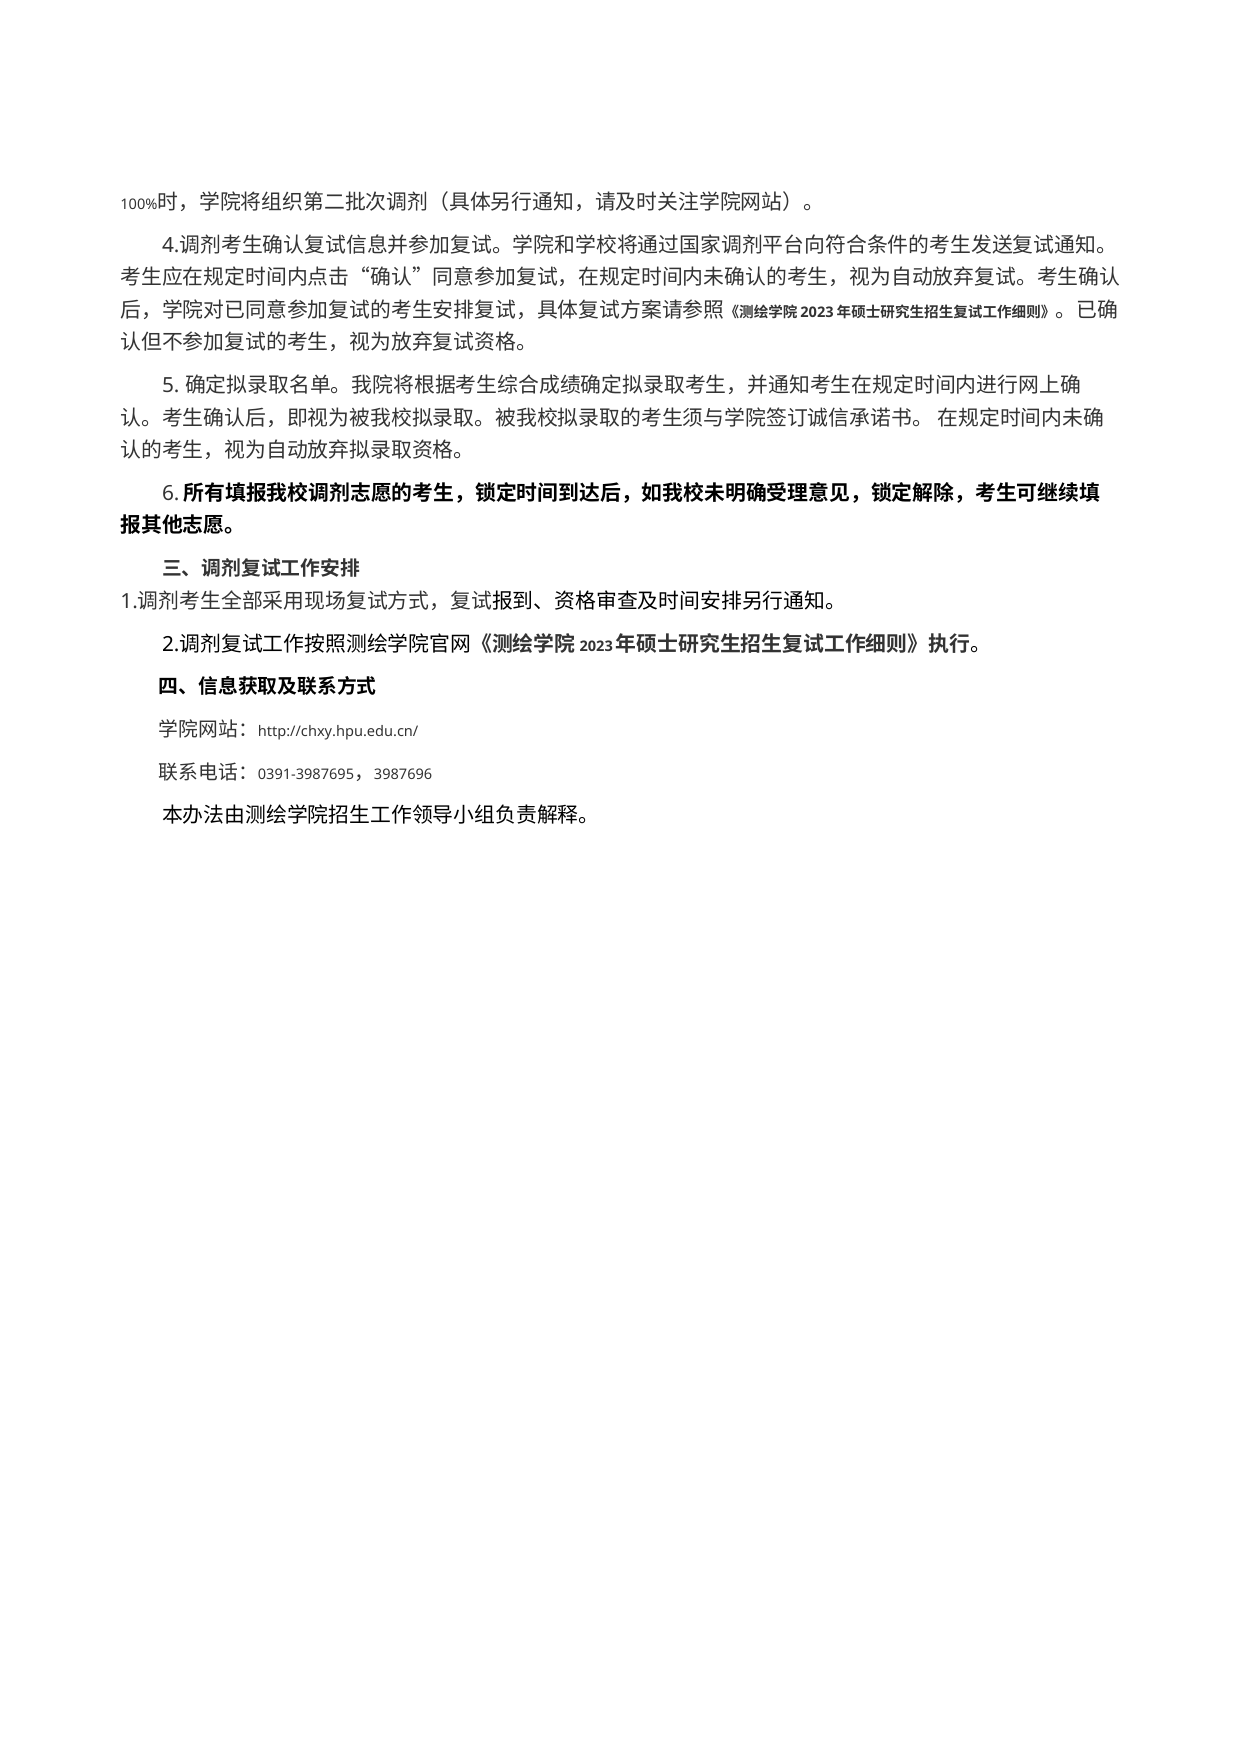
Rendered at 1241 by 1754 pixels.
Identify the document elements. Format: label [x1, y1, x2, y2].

table_cell [120, 162, 1120, 830]
